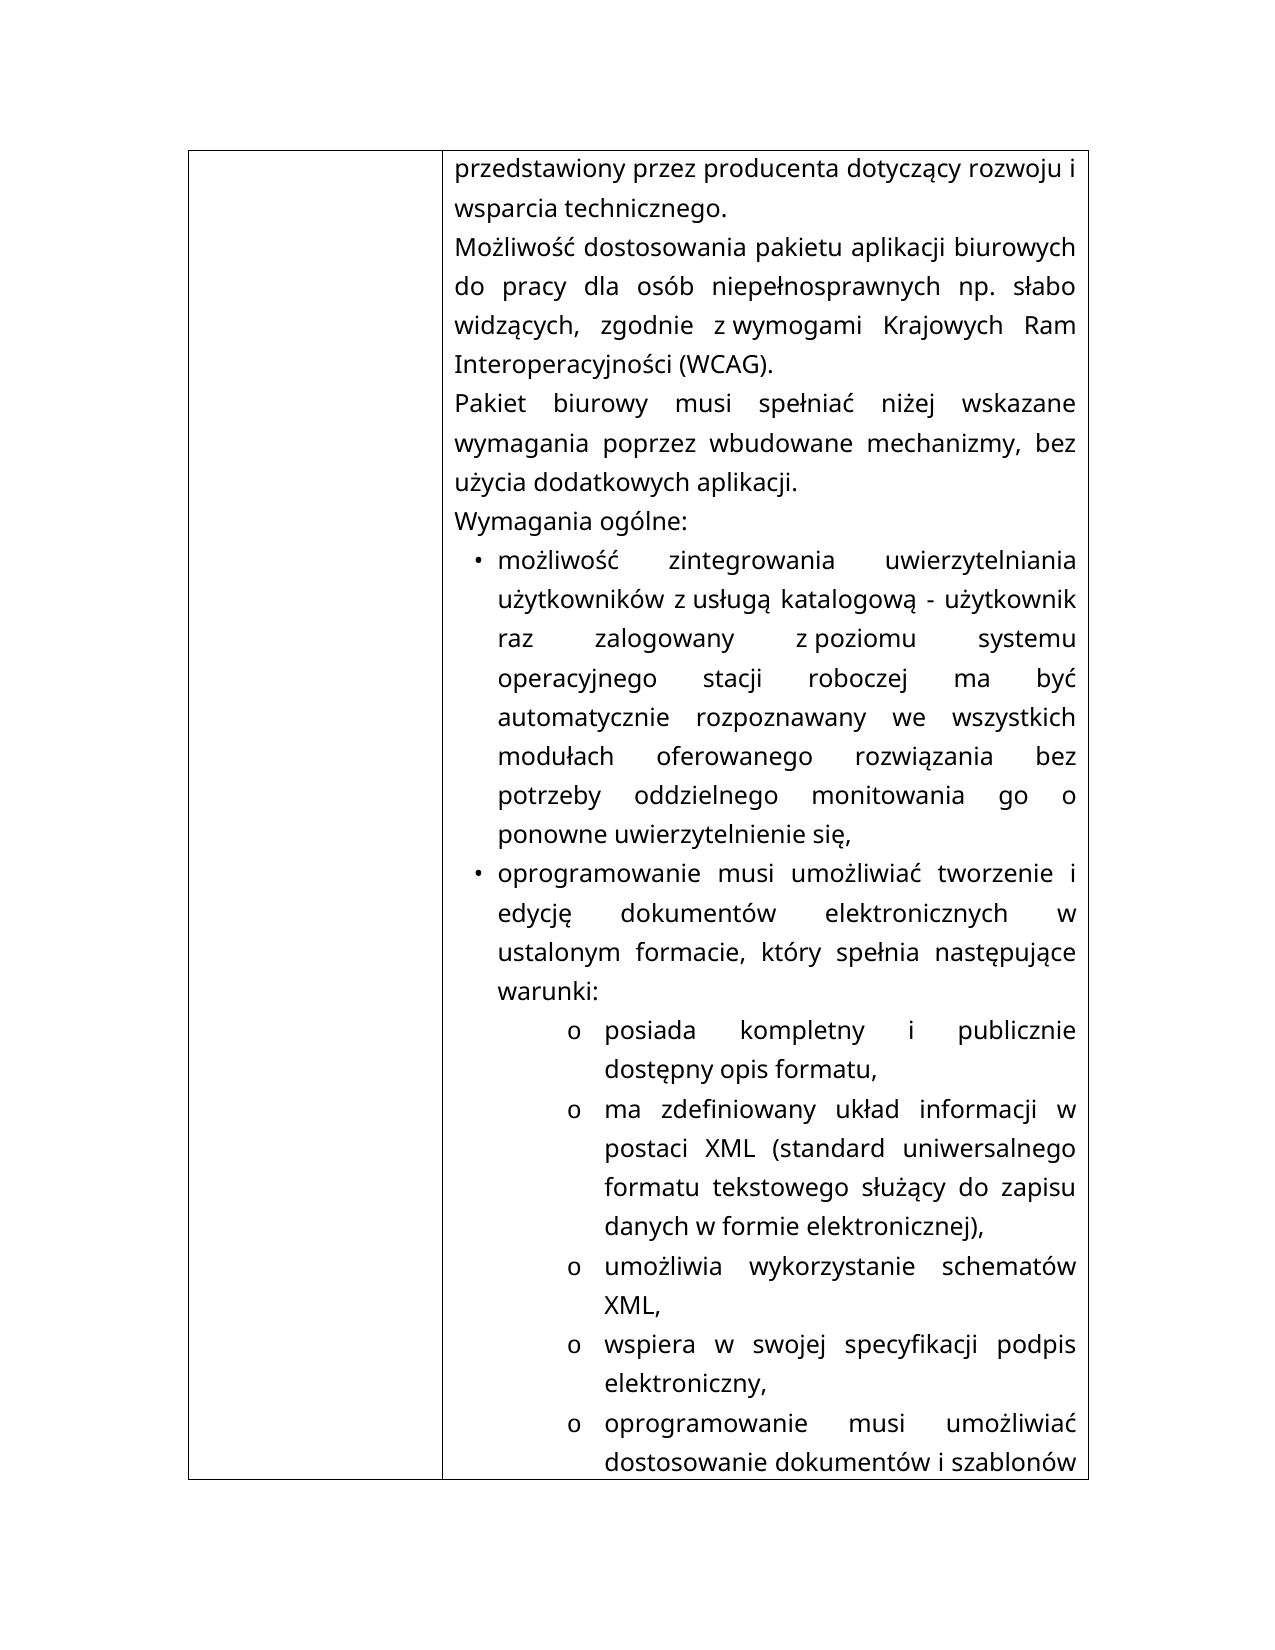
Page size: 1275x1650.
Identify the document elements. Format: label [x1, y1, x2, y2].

table_cell [443, 151, 1088, 1479]
table_cell [189, 151, 442, 1479]
